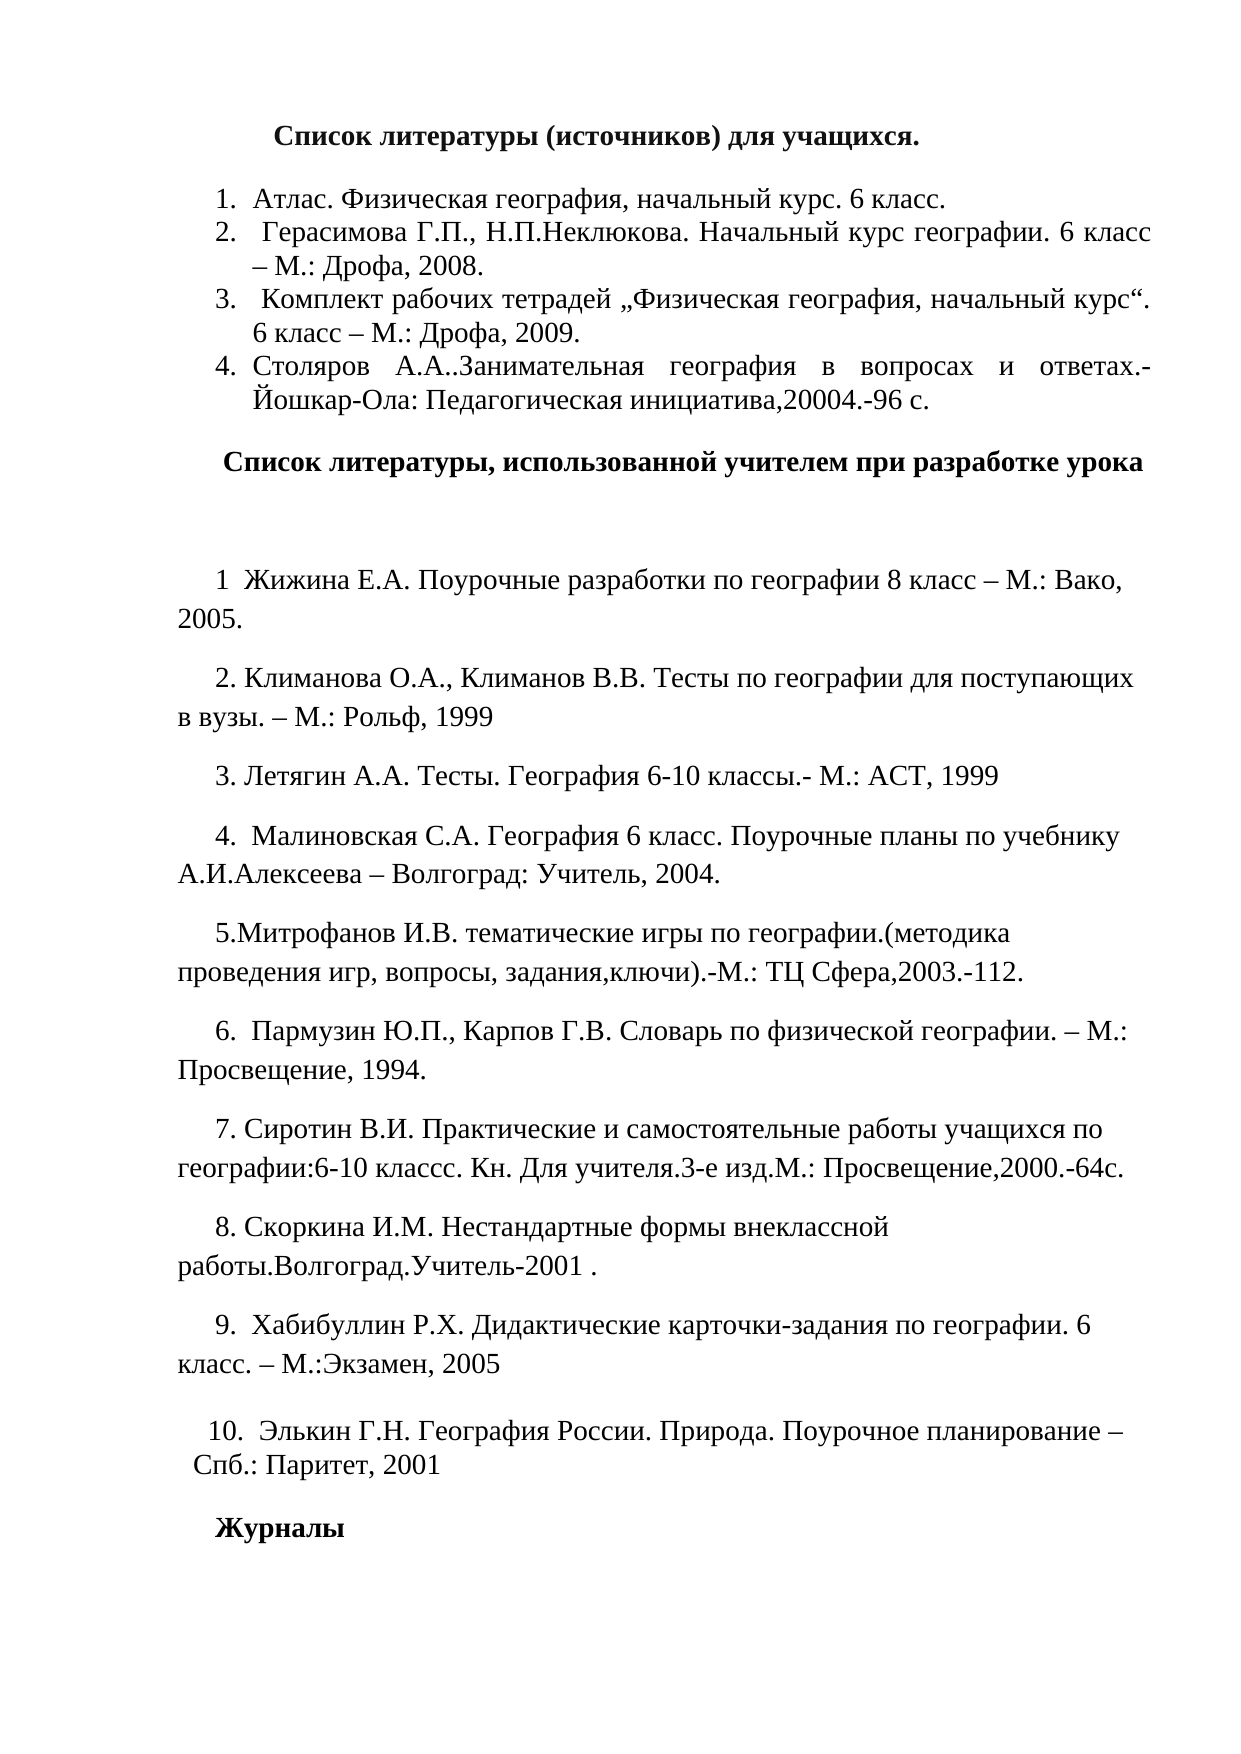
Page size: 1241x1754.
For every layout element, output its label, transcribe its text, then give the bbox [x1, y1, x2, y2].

text 3. Летягин А.А. Тесты. География 6-10 классы.- М.: АСТ, 1999 [177, 758, 1152, 792]
text 7. Сиротин В.И. Практические и самостоятельные работы учащихся по географии:6-10 классс. Кн. Для учителя.3-е изд.М.: Просвещение,2000.-64с. [177, 1111, 1152, 1183]
text 6. Пармузин Ю.П., Карпов Г.В. Словарь по физической географии. – М.: Просвещение, 1994. [177, 1013, 1152, 1086]
text 2. Климанова О.А., Климанов В.В. Тесты по географии для поступающих в вузы. – М.: Рольф, 1999 [177, 660, 1152, 732]
text Журналы [215, 1510, 1152, 1543]
list Комплект рабочих тетрадей „Физическая география, начальный курс“. 6 класс – М.: Дрофа, 2009. [215, 281, 1152, 348]
text 10. Элькин Г.Н. География России. Природа. Поурочное планирование – Спб.: Паритет, 2001 [193, 1413, 1136, 1481]
text 4. Малиновская С.А. География 6 класс. Поурочные планы по учебнику А.И.Алексеева – Волгоград: Учитель, 2004. [177, 818, 1152, 890]
list Атлас. Физическая география, начальный курс. 6 класс. [215, 181, 1152, 214]
list Столяров А.А..Занимательная география в вопросах и ответах.-Йошкар-Ола: Педагогическая инициатива,20004.-96 с. [215, 348, 1152, 416]
text 1 Жижина Е.А. Поурочные разработки по географии 8 класс – М.: Вако, 2005. [177, 562, 1152, 634]
text 8. Скоркина И.М. Нестандартные формы внеклассной работы.Волгоград.Учитель-2001 . [177, 1209, 1152, 1281]
text Список литературы, использованной учителем при разработке урока [177, 444, 1152, 477]
text 9. Хабибуллин Р.Х. Дидактические карточки-задания по географии. 6 класс. – М.:Экзамен, 2005 [177, 1307, 1152, 1379]
text 5.Митрофанов И.В. тематические игры по географии.(методика проведения игр, вопросы, задания,ключи).-М.: ТЦ Сфера,2003.-112. [177, 916, 1152, 988]
text Список литературы (источников) для учащихся. [193, 118, 1136, 152]
list Герасимова Г.П., Н.П.Неклюкова. Начальный курс географии. 6 класс – М.: Дрофа, 2008. [215, 214, 1152, 281]
